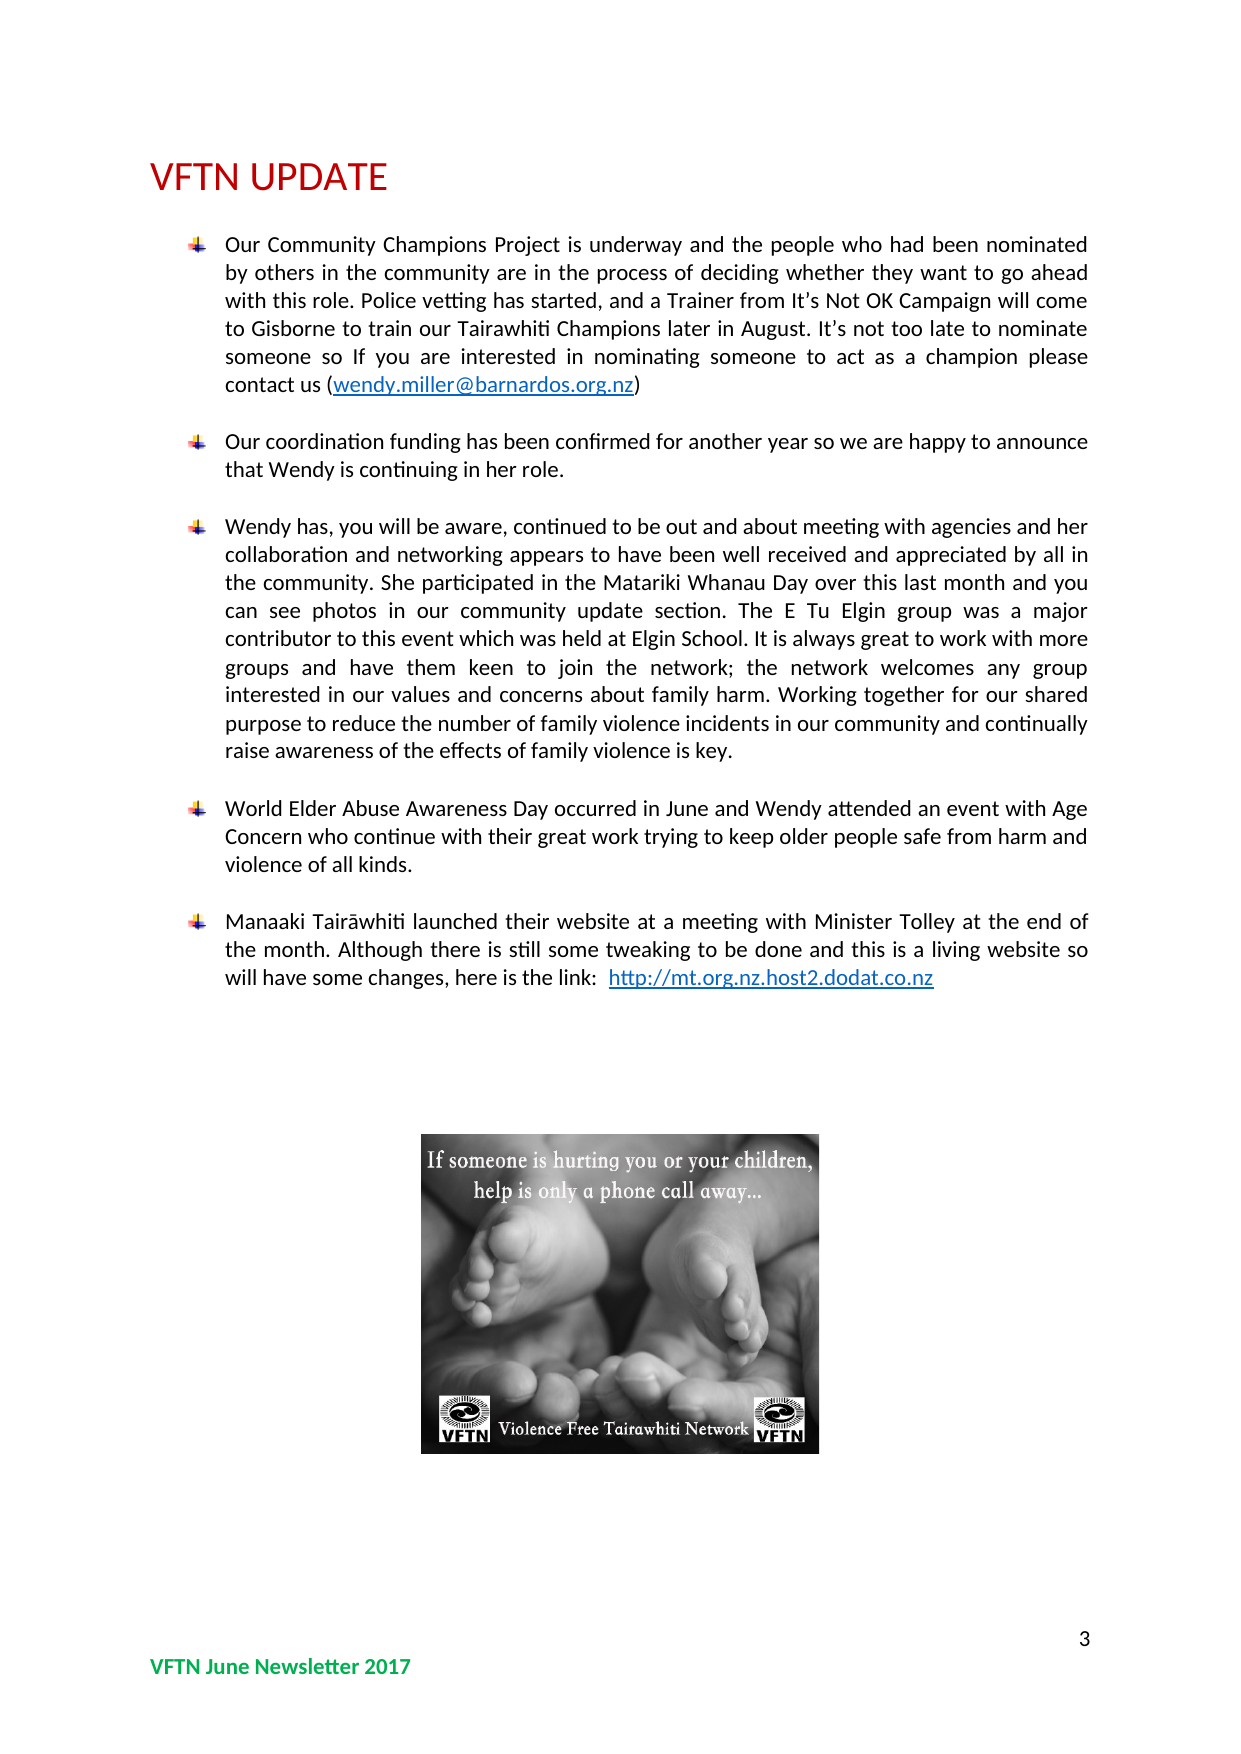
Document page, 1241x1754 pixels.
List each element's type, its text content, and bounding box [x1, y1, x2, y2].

picture [188, 912, 206, 930]
text VFTN UPDATE [150, 150, 1090, 201]
picture [421, 1134, 820, 1454]
picture [188, 799, 206, 817]
list Our coordination funding has been confirmed for another year so we are happy to announce that Wendy is continuing in her role. [187, 427, 1090, 483]
picture [188, 235, 206, 253]
list Our Community Champions Project is underway and the people who had been nominated by others in the community are in the process of deciding whether they want to go ahead with this role. Police vetting has started, and a Trainer from It’s Not OK Campaign will come to Gisborne to train our Tairawhiti Champions later in August. It’s not too late to nominate someone so If you are interested in nominating someone to act as a champion please contact us (wendy.miller@barnardos.org.nz) [187, 230, 1090, 398]
picture [188, 433, 206, 450]
list Manaaki Tairāwhiti launched their website at a meeting with Minister Tolley at the end of the month. Although there is still some tweaking to be done and this is a living website so will have some changes, here is the link: http://mt.org.nz.host2.dodat.co.nz [187, 907, 1090, 991]
list Wendy has, you will be aware, continued to be out and about meeting with agencies and her collaboration and networking appears to have been well received and appreciated by all in the community. She participated in the Matariki Whanau Day over this last month and you can see photos in our community update section. The E Tu Elgin group was a major contributor to this event which was held at Elgin School. It is always great to work with more groups and have them keen to join the network; the network welcomes any group interested in our values and concerns about family harm. Working together for our shared purpose to reduce the number of family violence incidents in our community and continually raise awareness of the effects of family violence is key. [187, 512, 1090, 765]
picture [188, 518, 206, 535]
list World Elder Abuse Awareness Day occurred in June and Wendy attended an event with Age Concern who continue with their great work trying to keep older people safe from harm and violence of all kinds. [187, 794, 1090, 878]
